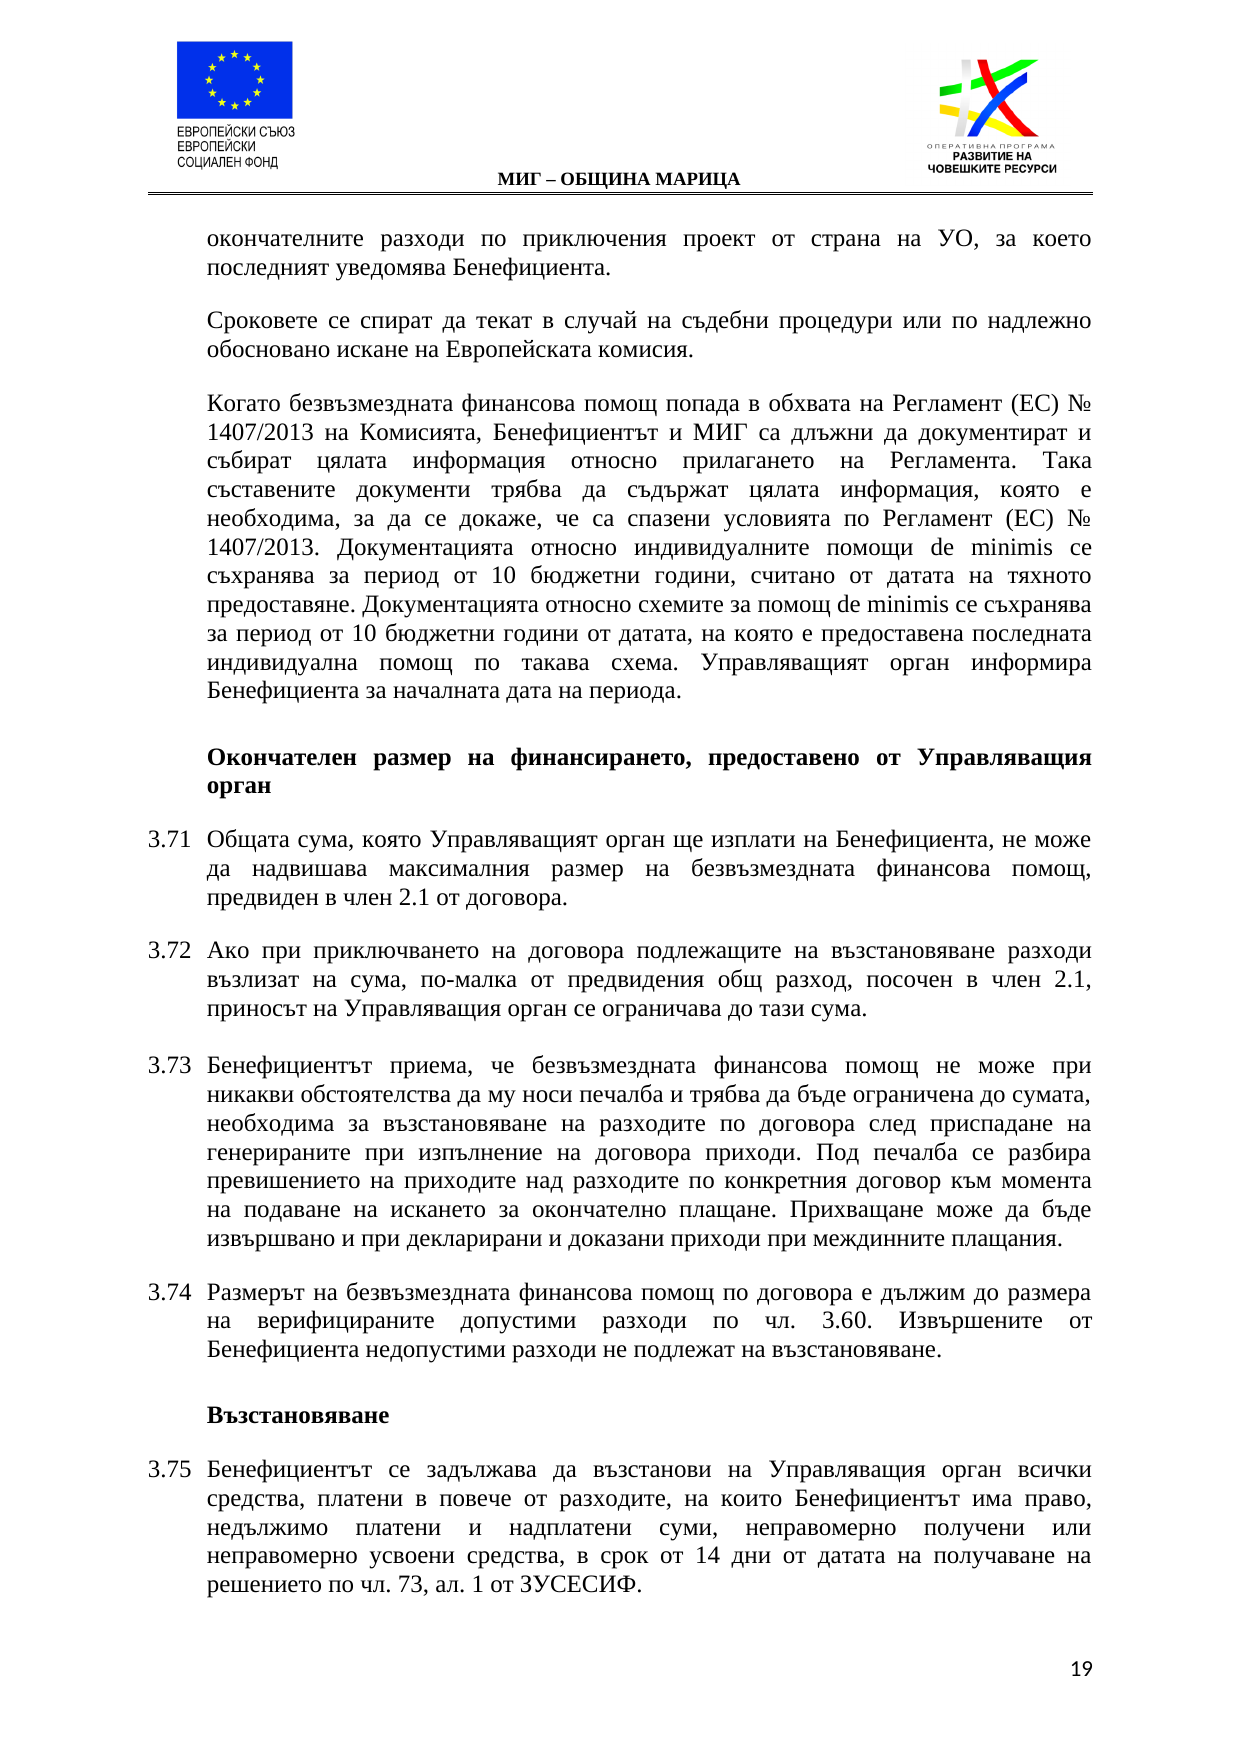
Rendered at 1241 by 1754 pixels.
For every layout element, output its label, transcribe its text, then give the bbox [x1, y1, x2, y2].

text Сроковете се спират да текат в случай на съдебни процедури или по надлежно обосновано искане на Европейската комисия. [207, 305, 1093, 363]
text Окончателен размер на финансирането, предоставено от Управляващия орган [207, 742, 1093, 799]
text Възстановяване [207, 1400, 1093, 1429]
text 3.72 Ако при приключването на договора подлежащите на възстановяване разходи възлизат на сума, по-малка от предвидения общ разход, посочен в член 2.1, приносът на Управляващия орган се ограничава до тази сума. [148, 935, 1093, 1022]
text 3.74 Размерът на безвъзмездната финансова помощ по договора е дължим до размера на верифицираните допустими разходи по чл. 3.60. Извършените от Бенефициента недопустими разходи не подлежат на възстановяване. [148, 1277, 1093, 1363]
picture [905, 43, 1072, 186]
text 3.75 Бенефициентът се задължава да възстанови на Управляващия орган всички средства, платени в повече от разходите, на които Бенефициентът има право, недължимо платени и надплатени суми, неправомерно получени или неправомерно усвоени средства, в срок от 14 дни от датата на получаване на решението по чл. 73, ал. 1 от ЗУСЕСИФ. [148, 1454, 1093, 1598]
text 3.71 Общата сума, която Управляващият орган ще изплати на Бенефициента, не може да надвишава максималния размер на безвъзмездната финансова помощ, предвиден в член 2.1 от договора. [148, 824, 1093, 910]
text Когато безвъзмездната финансова помощ попада в обхвата на Регламент (ЕС) № 1407/2013 на Комисията, Бенефициентът и МИГ са длъжни да документират и събират цялата информация относно прилагането на Регламента. Така съставените документи трябва да съдържат цялата информация, която е необходима, за да се докаже, че са спазени условията по Регламент (ЕС) № 1407/2013. Документацията относно индивидуалните помощи de minimis се съхранява за период от 10 бюджетни години, считано от датата на тяхното предоставяне. Документацията относно схемите за помощ de minimis се съхранява за период от 10 бюджетни години от датата, на която е предоставена последната индивидуална помощ по такава схема. Управляващият орган информира Бенефициента за началната дата на периода. [207, 388, 1093, 704]
text 3.73 Бенефициентът приема, че безвъзмездната финансова помощ не може при никакви обстоятелства да му носи печалба и трябва да бъде ограничена до сумата, необходима за възстановяване на разходите по договора след приспадане на генерираните при изпълнение на договора приходи. Под печалба се разбира превишението на приходите над разходите по конкретния договор към момента на подаване на искането за окончателно плащане. Прихващане може да бъде извършвано и при декларирани и доказани приходи при междинните плащания. [148, 1050, 1093, 1252]
picture [169, 14, 334, 186]
